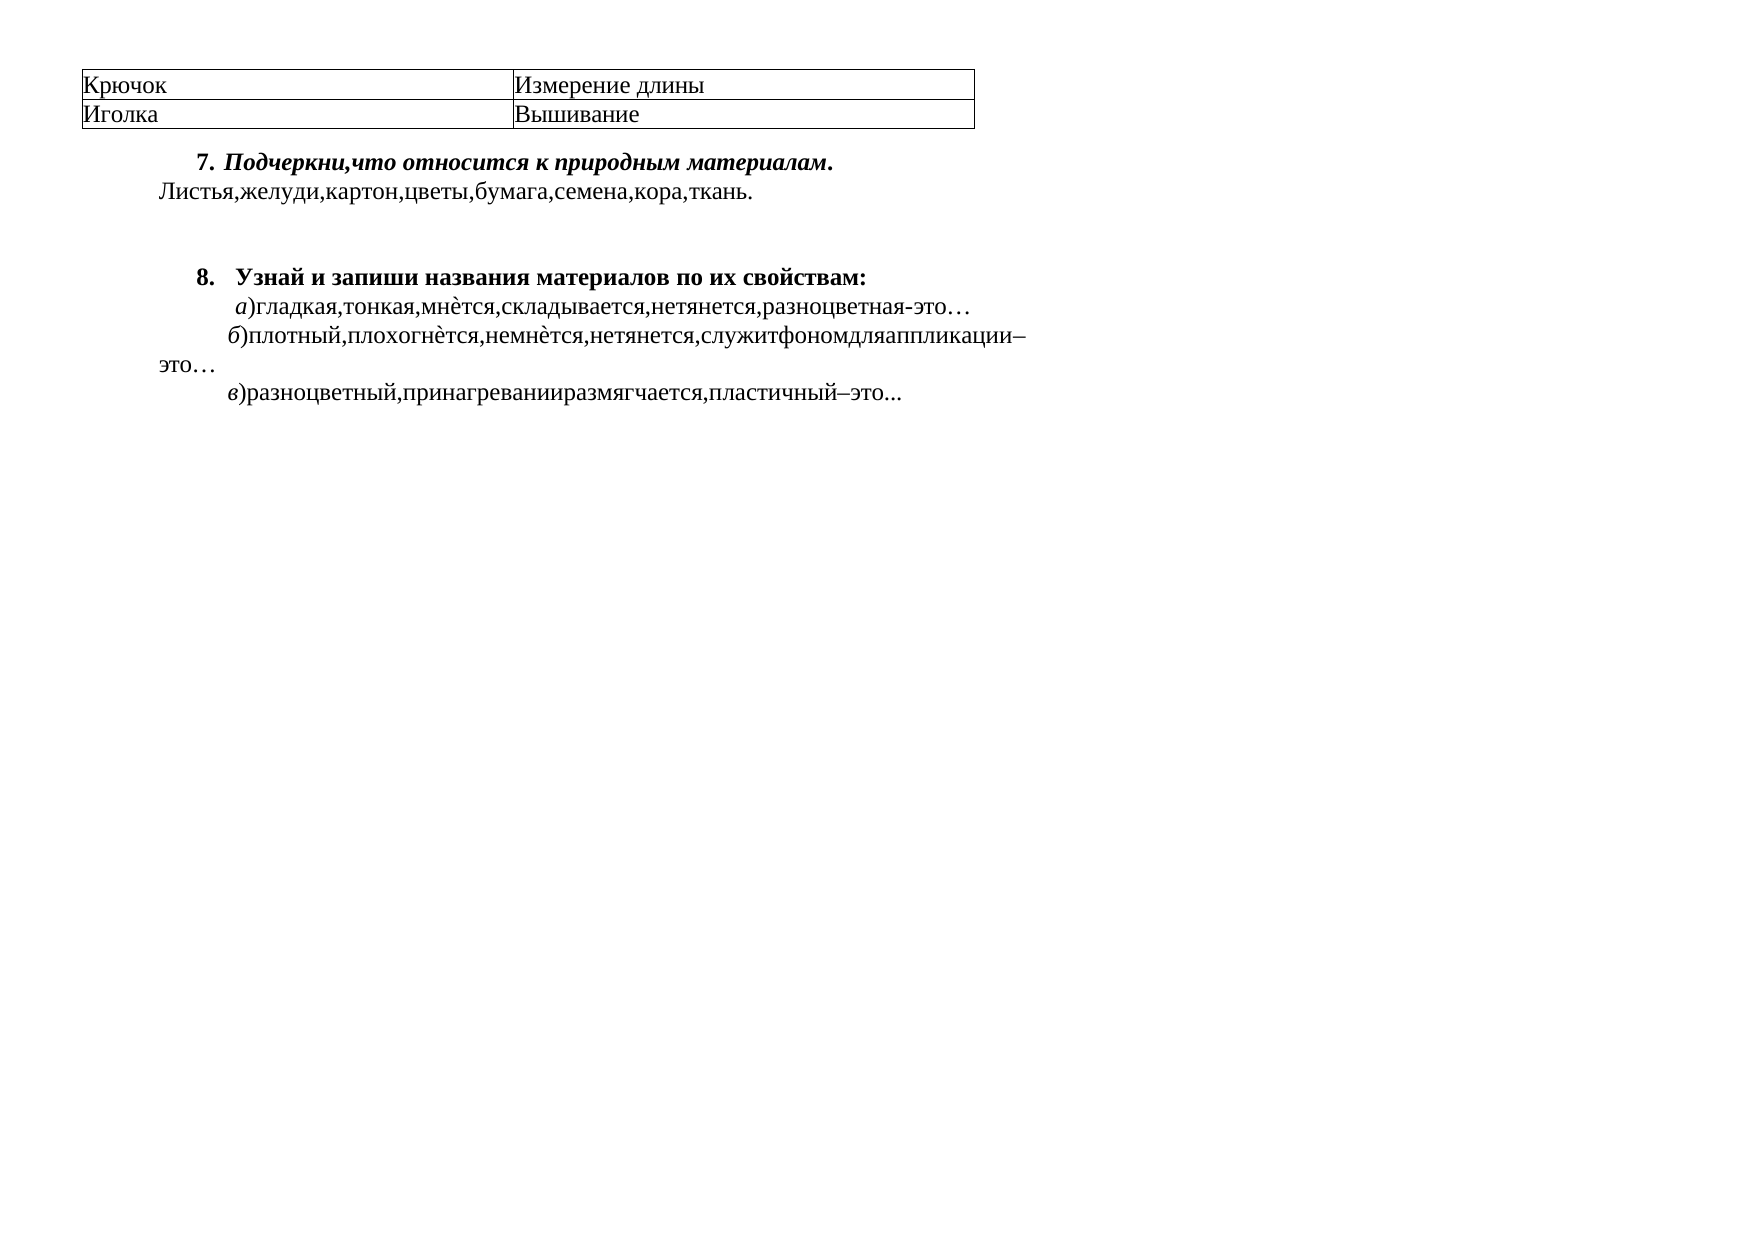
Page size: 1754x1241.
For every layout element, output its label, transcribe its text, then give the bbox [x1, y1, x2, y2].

table_cell Иголка [83, 100, 513, 128]
text а)гладкая,тонкая,мнѐтся,складывается,нетянется,разноцветная-это… [235, 291, 1725, 320]
text это… [158, 349, 1725, 377]
table_cell Вышивание [514, 100, 974, 128]
text Листья,желуди,картон,цветы,бумага,семена,кора,ткань. [158, 176, 1725, 205]
table_cell Крючок [83, 70, 513, 98]
list Подчеркни,что относится к природным материалам. [196, 148, 1725, 176]
list Узнай и запиши названия материалов по их свойствам: [196, 263, 1725, 291]
table_cell Измерение длины [514, 70, 974, 98]
text б)плотный,плохогнѐтся,немнѐтся,нетянется,служитфономдляаппликации– [227, 320, 1725, 349]
text в)разноцветный,принагреванииразмягчается,пластичный–это... [227, 377, 1725, 406]
